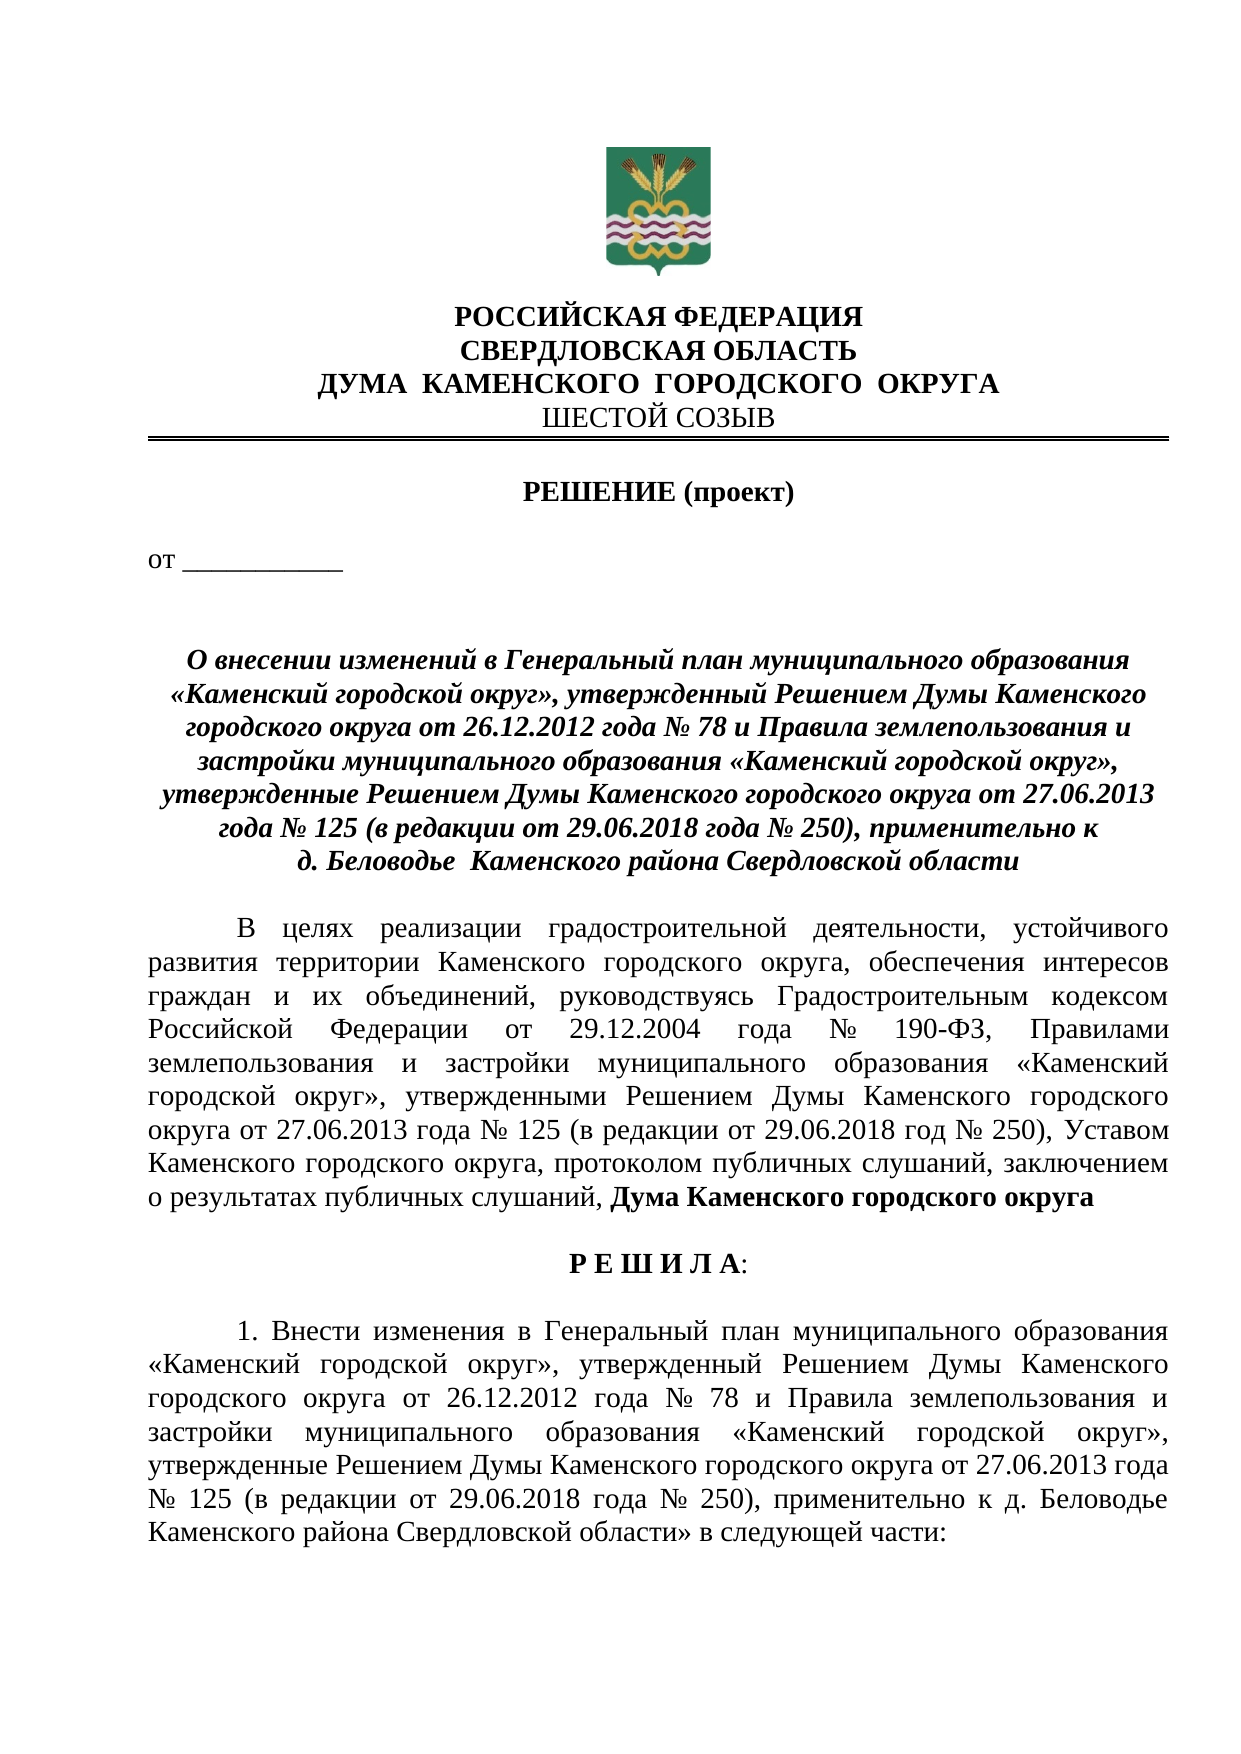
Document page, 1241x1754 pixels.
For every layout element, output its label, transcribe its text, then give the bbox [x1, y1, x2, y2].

text ДУМА КАМЕНСКОГО ГОРОДСКОГО ОКРУГА [148, 367, 1169, 400]
text О внесении изменений в Генеральный план муниципального образования «Каменский городской округ», утвержденный Решением Думы Каменского городского округа от 26.12.2012 года № 78 и Правила землепользования и застройки муниципального образования «Каменский городской округ», утвержденные Решением Думы Каменского городского округа от 27.06.2013 года № 125 (в редакции от 29.06.2018 года № 250), применительно к [148, 642, 1169, 843]
text от ___________ [148, 542, 1169, 575]
text РЕШЕНИЕ (проект) [148, 474, 1169, 508]
text В целях реализации градостроительной деятельности, устойчивого развития территории Каменского городского округа, обеспечения интересов граждан и их объединений, руководствуясь Градостроительным кодексом Российской Федерации от 29.12.2004 года № 190-ФЗ, Правилами землепользования и застройки муниципального образования «Каменский городской округ», утвержденными Решением Думы Каменского городского округа от 27.06.2013 года № 125 (в редакции от 29.06.2018 год № 250), Уставом Каменского городского округа, протоколом публичных слушаний, заключением о результатах публичных слушаний, Дума Каменского городского округа [148, 911, 1169, 1212]
text РОССИЙСКАЯ ФЕДЕРАЦИЯ [148, 299, 1169, 333]
picture [606, 147, 711, 276]
text д. Беловодье Каменского района Свердловской области [148, 843, 1169, 877]
text СВЕРДЛОВСКАЯ ОБЛАСТЬ [148, 333, 1169, 367]
text 1. Внести изменения в Генеральный план муниципального образования «Каменский городской округ», утвержденный Решением Думы Каменского городского округа от 26.12.2012 года № 78 и Правила землепользования и застройки муниципального образования «Каменский городской округ», утвержденные Решением Думы Каменского городского округа от 27.06.2013 года № 125 (в редакции от 29.06.2018 года № 250), применительно к д. Беловодье Каменского района Свердловской области» в следующей части: [148, 1313, 1169, 1548]
text Р Е Ш И Л А: [148, 1246, 1169, 1279]
text ШЕСТОЙ СОЗЫВ [148, 400, 1169, 436]
